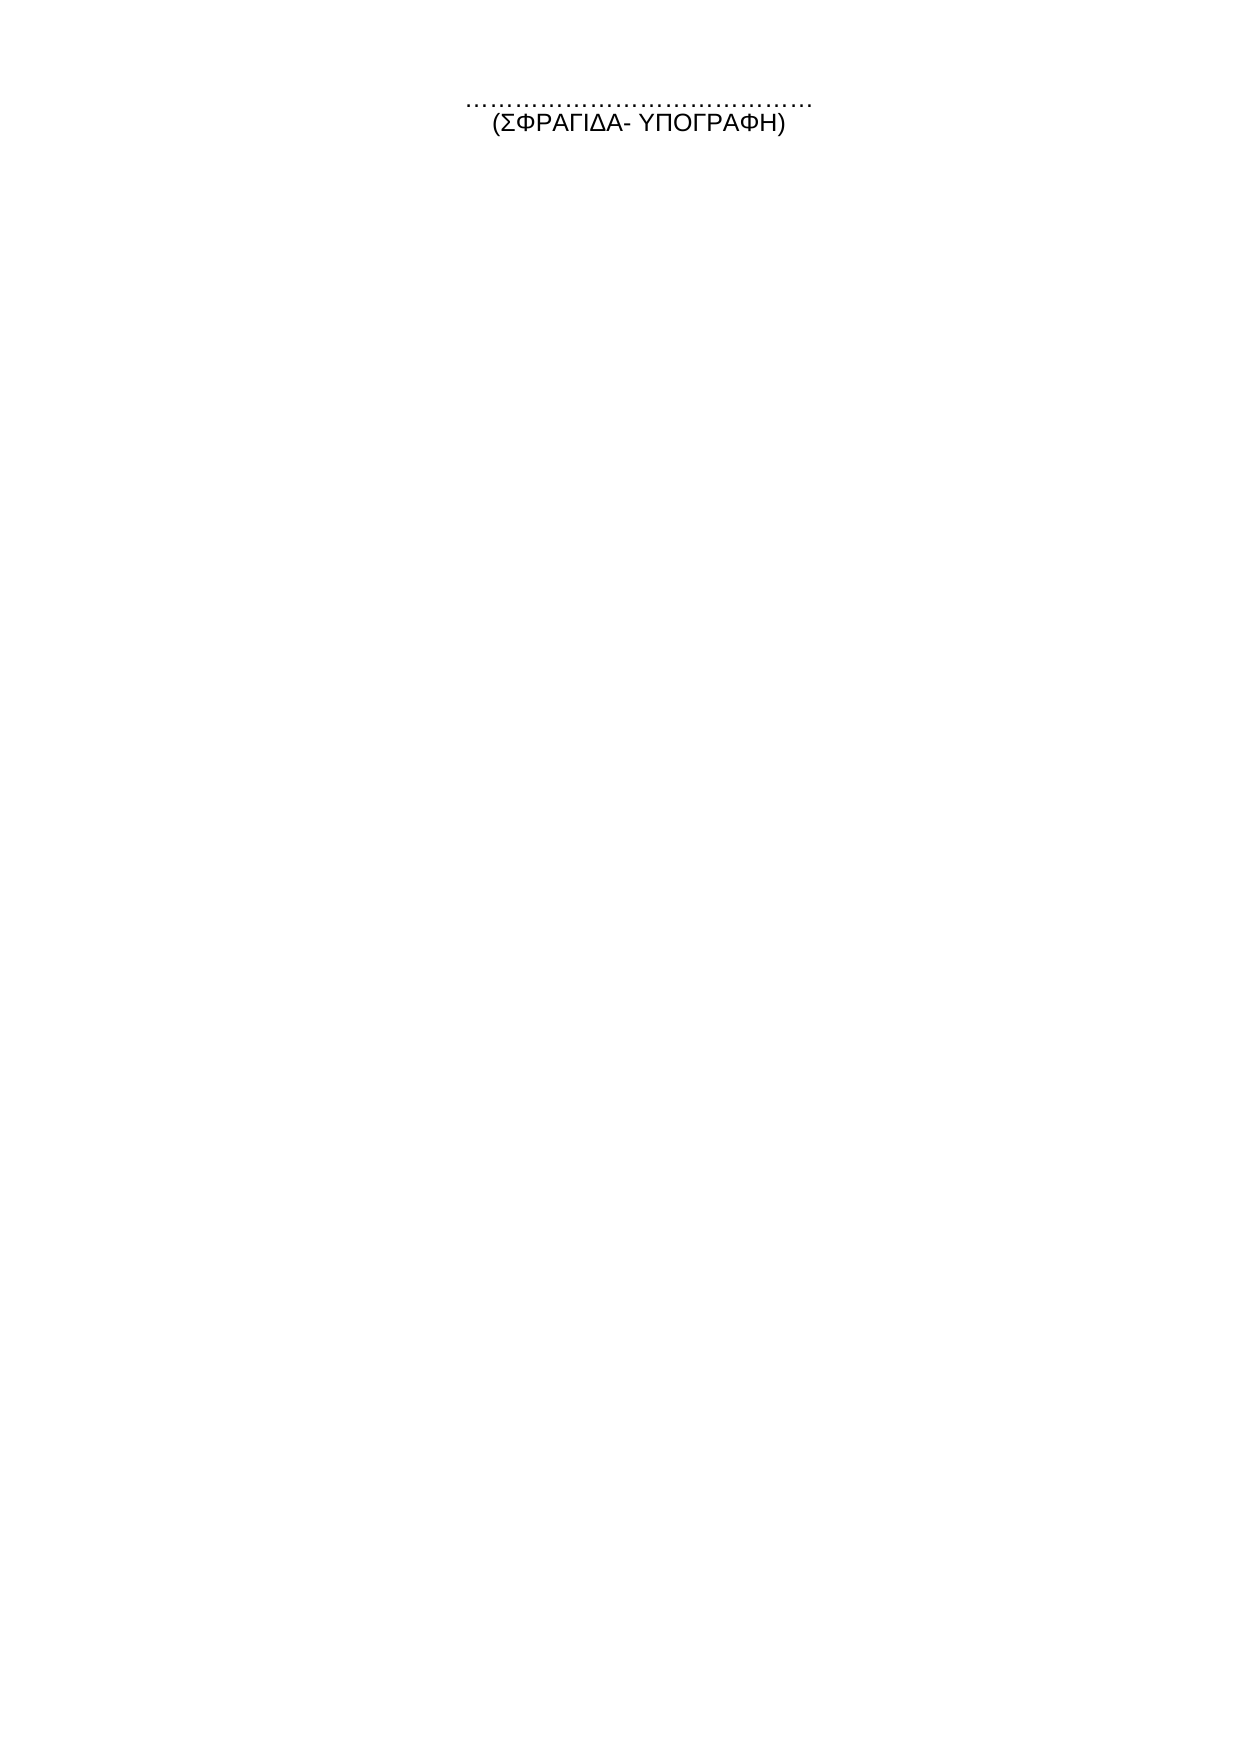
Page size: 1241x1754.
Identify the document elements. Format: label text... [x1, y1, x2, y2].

text (ΣΦΡΑΓΙΔΑ- ΥΠΟΓΡΑΦΗ) [87, 112, 1190, 136]
text …………………………………… [87, 89, 1190, 112]
